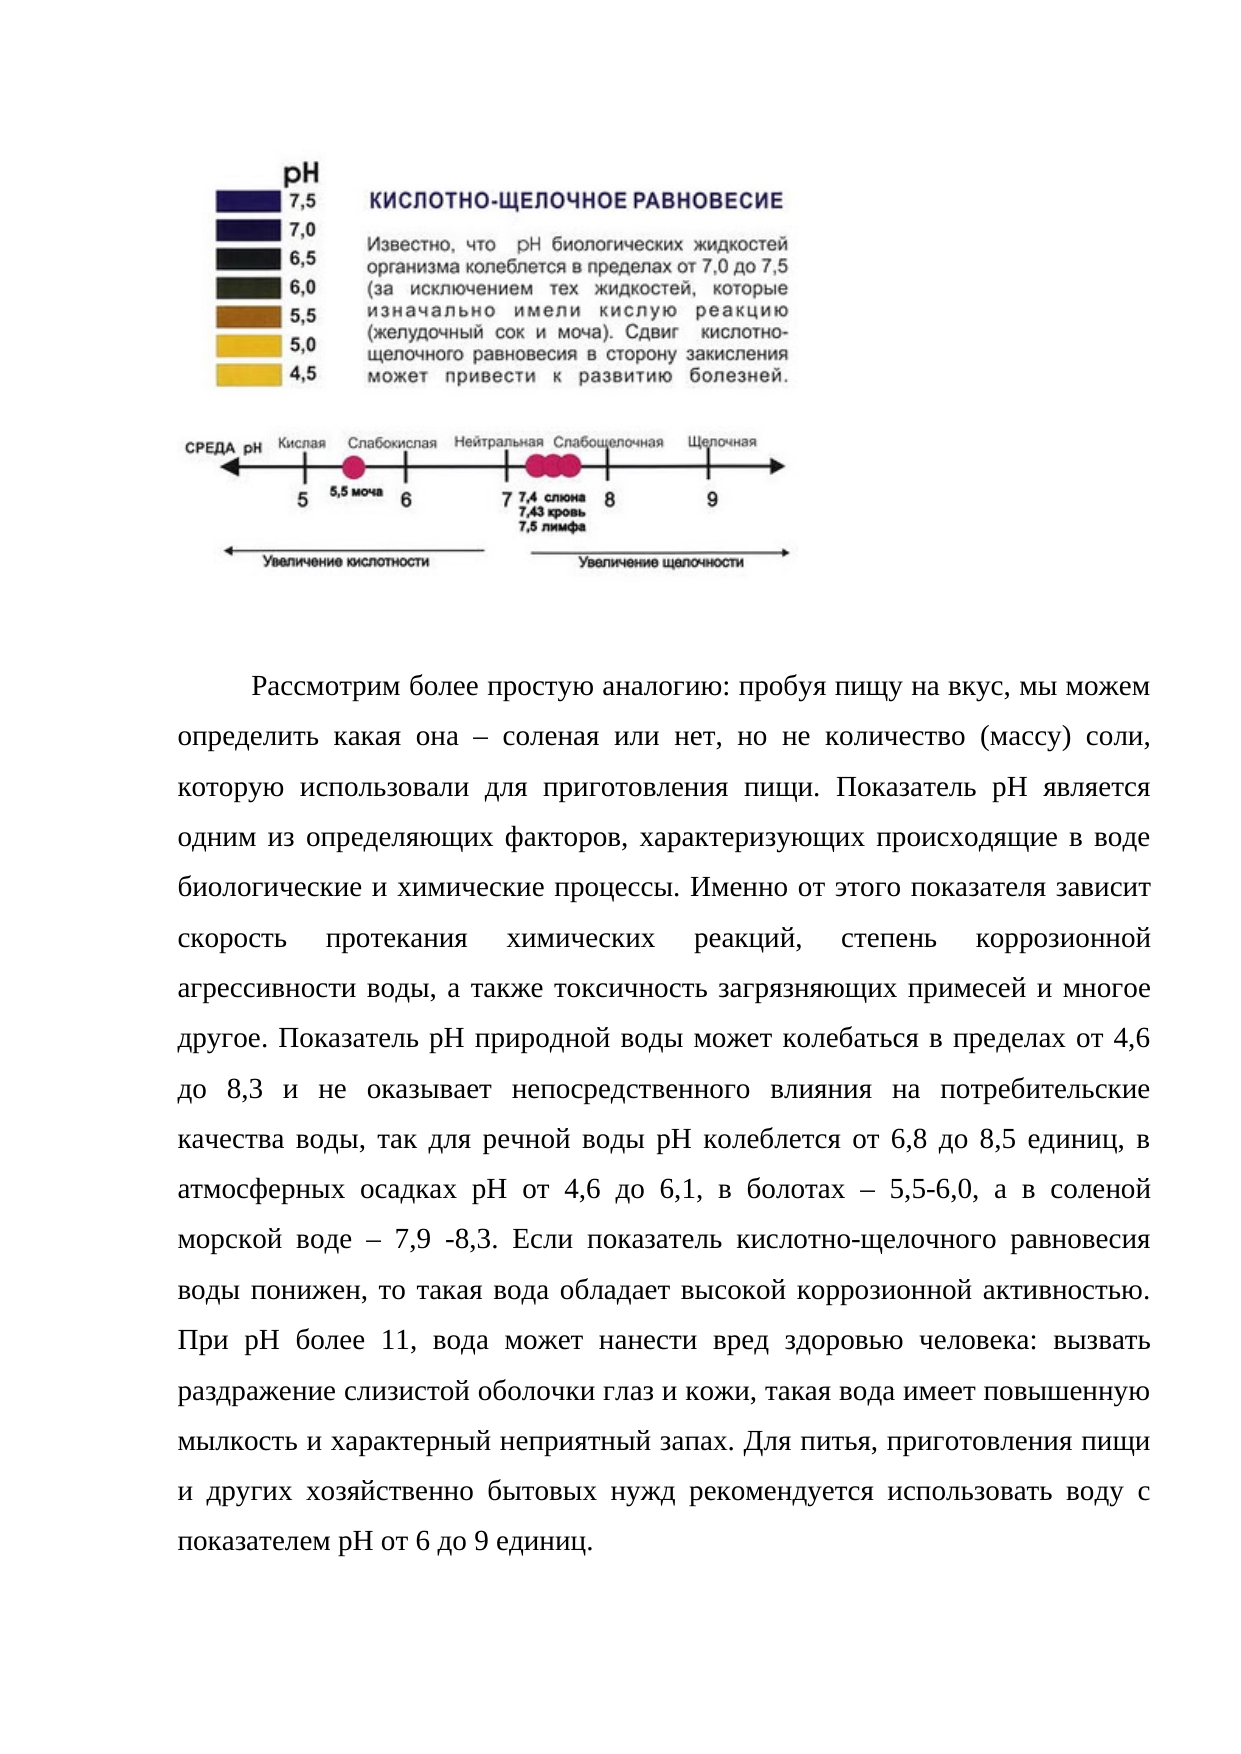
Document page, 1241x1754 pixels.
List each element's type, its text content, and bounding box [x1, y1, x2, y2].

text Рассмотрим более простую аналогию: пробуя пищу на вкус, мы можем определить какая она – соленая или нет, но не количество (массу) соли, которую использовали для приготовления пищи. Показатель рН является одним из определяющих факторов, характеризующих происходящие в воде биологические и химические процессы. Именно от этого показателя зависит скорость протекания химических реакций, степень коррозионной агрессивности воды, а также токсичность загрязняющих примесей и многое другое. Показатель рН природной воды может колебаться в пределах от 4,6 до 8,3 и не оказывает непосредственного влияния на потребительские качества воды, так для речной воды рН колеблется от 6,8 до 8,5 единиц, в атмосферных осадках рН от 4,6 до 6,1, в болотах – 5,5-6,0, а в соленой морской воде – 7,9 -8,3. Если показатель кислотно-щелочного равновесия воды понижен, то такая вода обладает высокой коррозионной активностью. При рН более 11, вода может нанести вред здоровью человека: вызвать раздражение слизистой оболочки глаз и кожи, такая вода имеет повышенную мылкость и характерный неприятный запах. Для питья, приготовления пищи и других хозяйственно бытовых нужд рекомендуется использовать воду с показателем рН от 6 до 9 единиц. [177, 668, 1152, 1557]
picture [177, 138, 798, 608]
